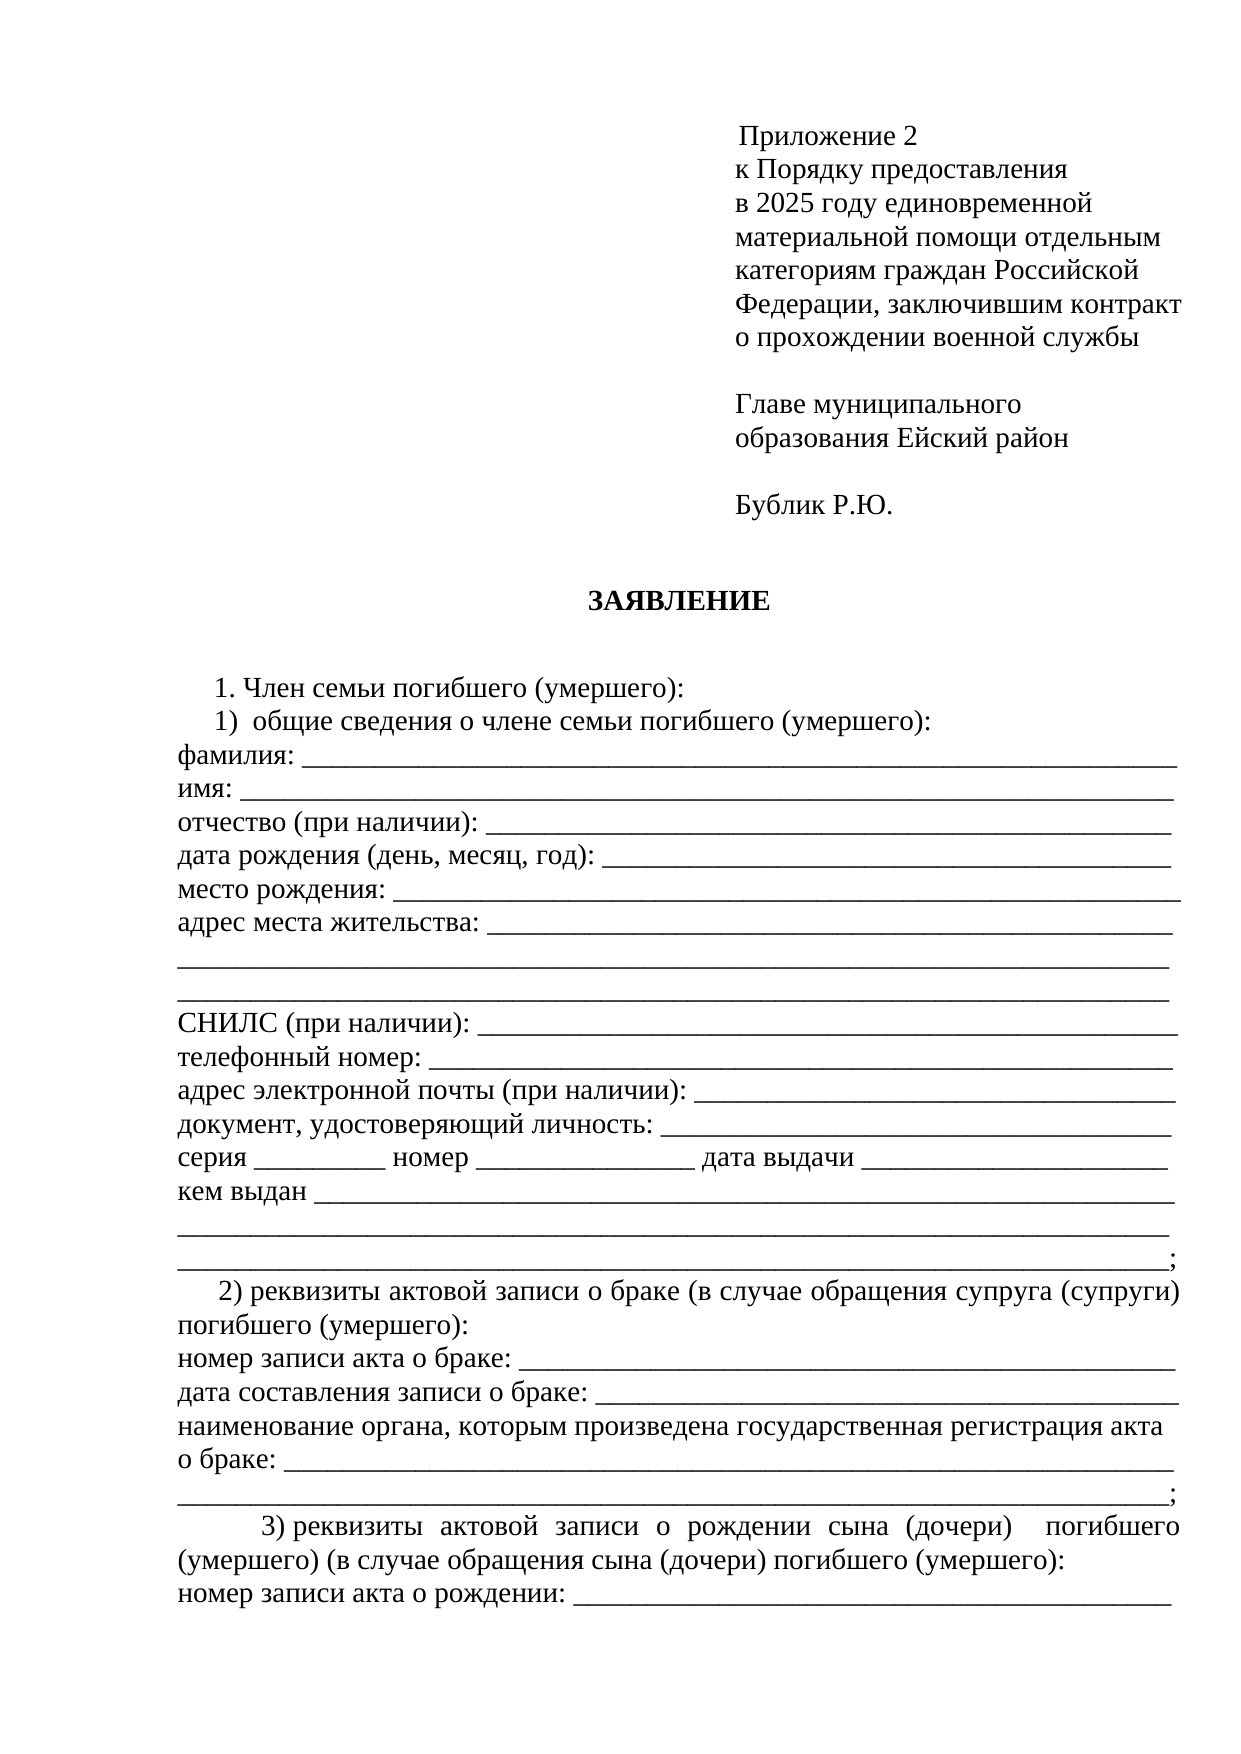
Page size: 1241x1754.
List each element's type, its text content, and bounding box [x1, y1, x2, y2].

text номер записи акта о браке: _____________________________________________ [177, 1341, 1181, 1374]
table_header Приложение 2 к Порядку предоставления в 2025 году единовременной материальной помощи отдельным категориям граждан Российской Федерации, заключившим контракт о прохождении военной службы Главе муниципального образования Ейский район Бублик Р.Ю. [724, 118, 1196, 521]
text телефонный номер: ___________________________________________________ [177, 1039, 1181, 1072]
text документ, удостоверяющий личность: ___________________________________ [177, 1106, 1181, 1139]
text ____________________________________________________________________ [177, 1206, 1181, 1240]
text ЗАЯВЛЕНИЕ [177, 583, 1181, 617]
text фамилия: ____________________________________________________________ [177, 737, 1181, 770]
text место рождения: ______________________________________________________ [177, 871, 1181, 904]
text о браке: _____________________________________________________________ [177, 1441, 1181, 1475]
text дата составления записи о браке: ________________________________________ [177, 1374, 1181, 1408]
text наименование органа, которым произведена государственная регистрация акта [177, 1408, 1181, 1441]
text имя: ________________________________________________________________ [177, 770, 1181, 804]
text отчество (при наличии): _______________________________________________ [177, 804, 1181, 837]
text 3) реквизиты актовой записи о рождении сына (дочери) погибшего (умершего) (в случае обращения сына (дочери) погибшего (умершего): [177, 1508, 1181, 1575]
text дата рождения (день, месяц, год): _______________________________________ [177, 837, 1181, 871]
text 1) общие сведения о члене семьи погибшего (умершего): [177, 703, 1181, 737]
text ____________________________________________________________________; [177, 1475, 1181, 1508]
text адрес электронной почты (при наличии): _________________________________ [177, 1072, 1181, 1106]
text ________________________________________________________________________________________________________________________________________ [177, 938, 1181, 1005]
text СНИЛС (при наличии): ________________________________________________ [177, 1005, 1181, 1039]
text серия _________ номер _______________ дата выдачи _____________________ [177, 1139, 1181, 1173]
text номер записи акта о рождении: _________________________________________ [177, 1575, 1181, 1609]
text ____________________________________________________________________; [177, 1240, 1181, 1273]
text 1. Член семьи погибшего (умершего): [177, 670, 1181, 703]
text адрес места жительства: _______________________________________________ [177, 904, 1181, 938]
text 2) реквизиты актовой записи о браке (в случае обращения супруга (супруги) погибшего (умершего): [177, 1273, 1181, 1341]
text кем выдан ___________________________________________________________ [177, 1173, 1181, 1206]
